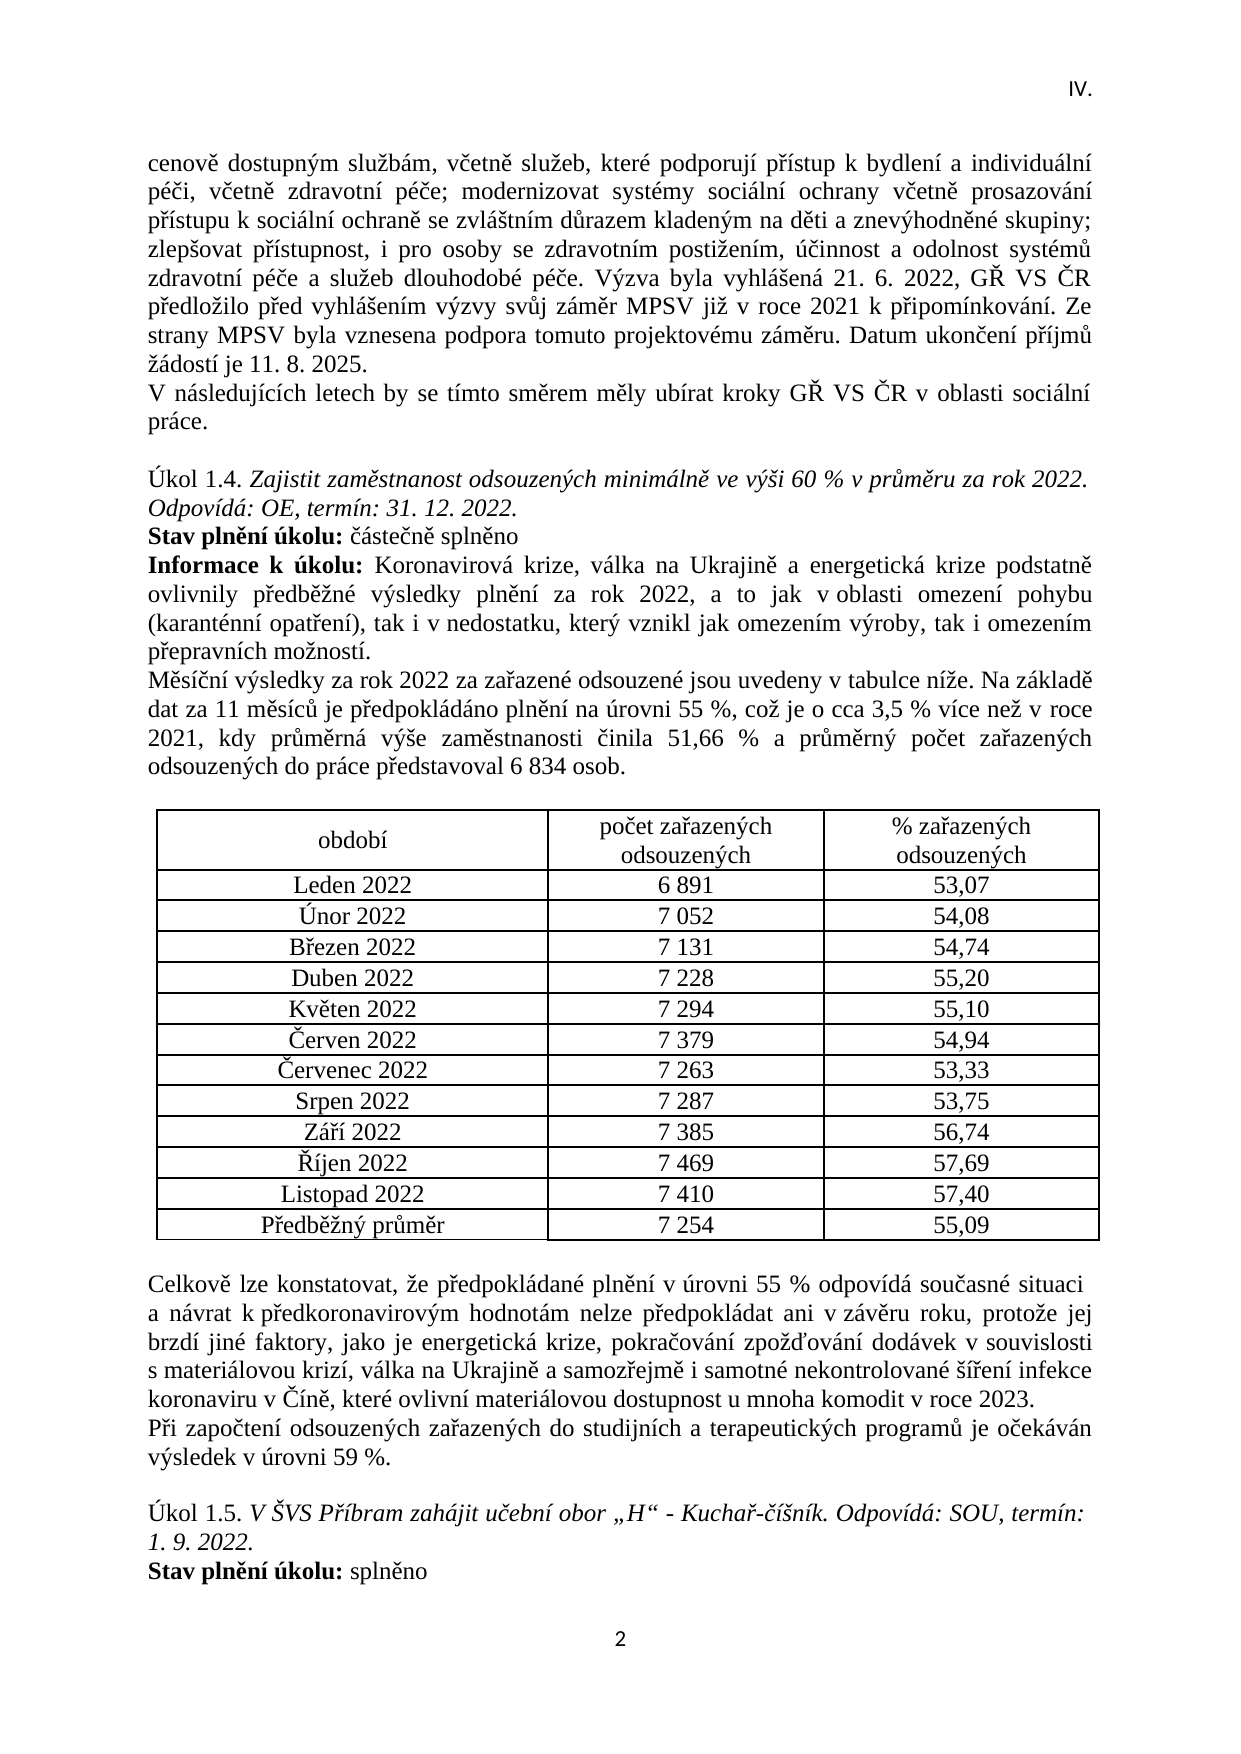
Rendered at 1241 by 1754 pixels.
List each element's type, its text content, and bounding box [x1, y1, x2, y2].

table_cell 7 228 [549, 963, 823, 992]
table_cell 7 263 [549, 1056, 823, 1084]
table_cell 54,74 [825, 932, 1098, 961]
table_cell 7 294 [549, 994, 823, 1023]
table_cell Leden 2022 [158, 871, 547, 899]
text Stav plnění úkolu: částečně splněno [148, 521, 1093, 550]
table_cell 53,33 [825, 1056, 1098, 1084]
table_cell Květen 2022 [158, 994, 547, 1023]
table_cell 7 410 [549, 1179, 823, 1208]
table_cell 7 379 [549, 1025, 823, 1053]
text Měsíční výsledky za rok 2022 za zařazené odsouzené jsou uvedeny v tabulce níže. Na základě dat za 11 měsíců je předpokládáno plnění na úrovni 55 %, což je o cca 3,5 % více než v roce 2021, kdy průměrná výše zaměstnanosti činila 51,66 % a průměrný počet zařazených odsouzených do práce představoval 6 834 osob. [148, 665, 1093, 780]
table_cell 54,94 [825, 1025, 1098, 1053]
table_cell 55,10 [825, 994, 1098, 1023]
table_cell 7 287 [549, 1086, 823, 1115]
table_cell 7 385 [549, 1117, 823, 1146]
table_cell Únor 2022 [158, 901, 547, 930]
table_cell 7 131 [549, 932, 823, 961]
table_cell Listopad 2022 [158, 1179, 547, 1208]
text Úkol 1.4. Zajistit zaměstnanost odsouzených minimálně ve výši 60 % v průměru za rok 2022. Odpovídá: OE, termín: 31. 12. 2022. [148, 464, 1093, 521]
table_cell Červen 2022 [158, 1025, 547, 1053]
table_cell 55,09 [825, 1210, 1098, 1238]
table_cell Říjen 2022 [158, 1148, 547, 1177]
table_cell Březen 2022 [158, 932, 547, 961]
table_cell Srpen 2022 [158, 1086, 547, 1115]
table_cell 57,40 [825, 1179, 1098, 1208]
table_header % zařazených odsouzených [825, 811, 1098, 868]
table_cell 7 469 [549, 1148, 823, 1177]
table_cell 53,07 [825, 871, 1098, 899]
table_cell 55,20 [825, 963, 1098, 992]
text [148, 148, 1093, 378]
table_cell 53,75 [825, 1086, 1098, 1115]
table_cell 7 052 [549, 901, 823, 930]
text Při započtení odsouzených zařazených do studijních a terapeutických programů je očekáván výsledek v úrovni 59 %. [148, 1413, 1093, 1471]
table_cell 6 891 [549, 871, 823, 899]
table_cell 54,08 [825, 901, 1098, 930]
table_header období [158, 811, 547, 868]
text Úkol 1.5. V ŠVS Příbram zahájit učební obor „H“ - Kuchař-číšník. Odpovídá: SOU, termín: 1. 9. 2022. [148, 1498, 1093, 1556]
table_cell 56,74 [825, 1117, 1098, 1146]
text Informace k úkolu: Koronavirová krize, válka na Ukrajině a energetická krize podstatně ovlivnily předběžné výsledky plnění za rok 2022, a to jak v oblasti omezení pohybu (karanténní opatření), tak i v nedostatku, který vznikl jak omezením výroby, tak i omezením přepravních možností. [148, 550, 1093, 665]
table_cell Duben 2022 [158, 963, 547, 992]
text Stav plnění úkolu: splněno [148, 1556, 1093, 1585]
table_cell Předběžný průměr [158, 1210, 547, 1238]
table_cell 57,69 [825, 1148, 1098, 1177]
table_cell 7 254 [549, 1210, 823, 1238]
table_header počet zařazených odsouzených [549, 811, 823, 868]
text Celkově lze konstatovat, že předpokládané plnění v úrovni 55 % odpovídá současné situaci a návrat k předkoronavirovým hodnotám nelze předpokládat ani v závěru roku, protože jej brzdí jiné faktory, jako je energetická krize, pokračování zpožďování dodávek v souvislosti s materiálovou krizí, válka na Ukrajině a samozřejmě i samotné nekontrolované šíření infekce koronaviru v Číně, které ovlivní materiálovou dostupnost u mnoha komodit v roce 2023. [148, 1269, 1093, 1413]
table_cell Červenec 2022 [158, 1056, 547, 1084]
table_cell Září 2022 [158, 1117, 547, 1146]
text V následujících letech by se tímto směrem měly ubírat kroky GŘ VS ČR v oblasti sociální práce. [148, 378, 1093, 435]
